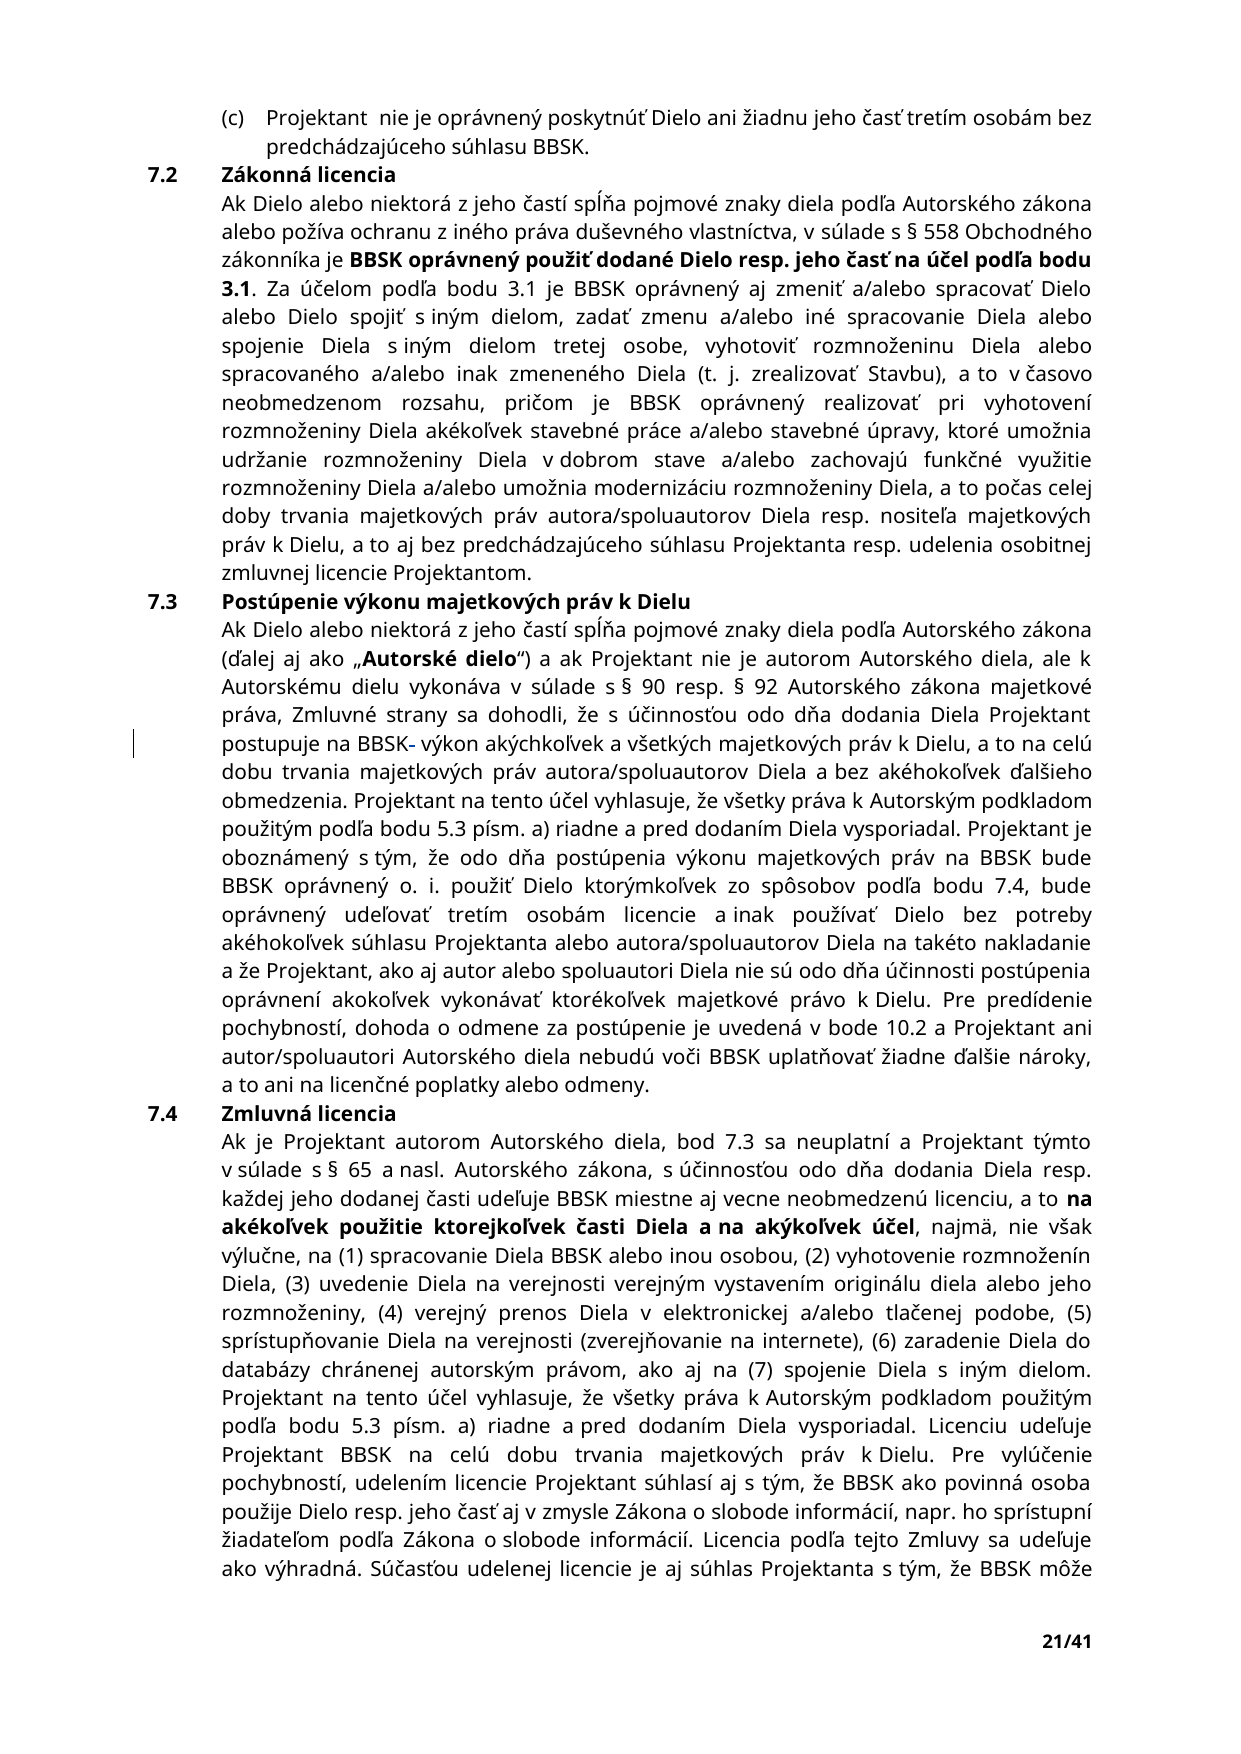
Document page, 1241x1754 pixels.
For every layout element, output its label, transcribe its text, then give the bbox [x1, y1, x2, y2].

text (c) Projektant nie je oprávnený poskytnúť Dielo ani žiadnu jeho časť tretím osobám bez predchádzajúceho súhlasu BBSK. [221, 103, 1093, 160]
text Ak Dielo alebo niektorá z jeho častí spĺňa pojmové znaky diela podľa Autorského zákona alebo požíva ochranu z iného práva duševného vlastníctva, v súlade s § 558 Obchodného zákonníka je BBSK oprávnený použiť dodané Dielo resp. jeho časť na účel podľa bodu 3.1. Za účelom podľa bodu 3.1 je BBSK oprávnený aj zmeniť a/alebo spracovať Dielo alebo Dielo spojiť s iným dielom, zadať zmenu a/alebo iné spracovanie Diela alebo spojenie Diela s iným dielom tretej osobe, vyhotoviť rozmnoženinu Diela alebo spracovaného a/alebo inak zmeneného Diela (t. j. zrealizovať Stavbu), a to v časovo neobmedzenom rozsahu, pričom je BBSK oprávnený realizovať pri vyhotovení rozmnoženiny Diela akékoľvek stavebné práce a/alebo stavebné úpravy, ktoré umožnia udržanie rozmnoženiny Diela v dobrom stave a/alebo zachovajú funkčné využitie rozmnoženiny Diela a/alebo umožnia modernizáciu rozmnoženiny Diela, a to počas celej doby trvania majetkových práv autora/spoluautorov Diela resp. nositeľa majetkových práv k Dielu, a to aj bez predchádzajúceho súhlasu Projektanta resp. udelenia osobitnej zmluvnej licencie Projektantom. [221, 189, 1093, 587]
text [148, 1127, 1093, 1582]
text 7.2 Zákonná licencia [148, 160, 1093, 189]
text 7.4 Zmluvná licencia [148, 1099, 1093, 1127]
text 7.3 Postúpenie výkonu majetkových práv k Dielu [148, 587, 1093, 615]
text Ak Dielo alebo niektorá z jeho častí spĺňa pojmové znaky diela podľa Autorského zákona (ďalej aj ako „Autorské dielo“) a ak Projektant nie je autorom Autorského diela, ale k Autorskému dielu vykonáva v súlade s § 90 resp. § 92 Autorského zákona majetkové práva, Zmluvné strany sa dohodli, že s účinnosťou odo dňa dodania Diela Projektant postupuje na BBSK výkon akýchkoľvek a všetkých majetkových práv k Dielu, a to na celú dobu trvania majetkových práv autora/spoluautorov Diela a bez akéhokoľvek ďalšieho obmedzenia. Projektant na tento účel vyhlasuje, že všetky práva k Autorským podkladom použitým podľa bodu 5.3 písm. a) riadne a pred dodaním Diela vysporiadal. Projektant je oboznámený s tým, že odo dňa postúpenia výkonu majetkových práv na BBSK bude BBSK oprávnený o. i. použiť Dielo ktorýmkoľvek zo spôsobov podľa bodu 7.4, bude oprávnený udeľovať tretím osobám licencie a inak používať Dielo bez potreby akéhokoľvek súhlasu Projektanta alebo autora/spoluautorov Diela na takéto nakladanie a že Projektant, ako aj autor alebo spoluautori Diela nie sú odo dňa účinnosti postúpenia oprávnení akokoľvek vykonávať ktorékoľvek majetkové právo k Dielu. Pre predídenie pochybností, dohoda o odmene za postúpenie je uvedená v bode 10.2 a Projektant ani autor/spoluautori Autorského diela nebudú voči BBSK uplatňovať žiadne ďalšie nároky, a to ani na licenčné poplatky alebo odmeny. [221, 615, 1093, 1099]
